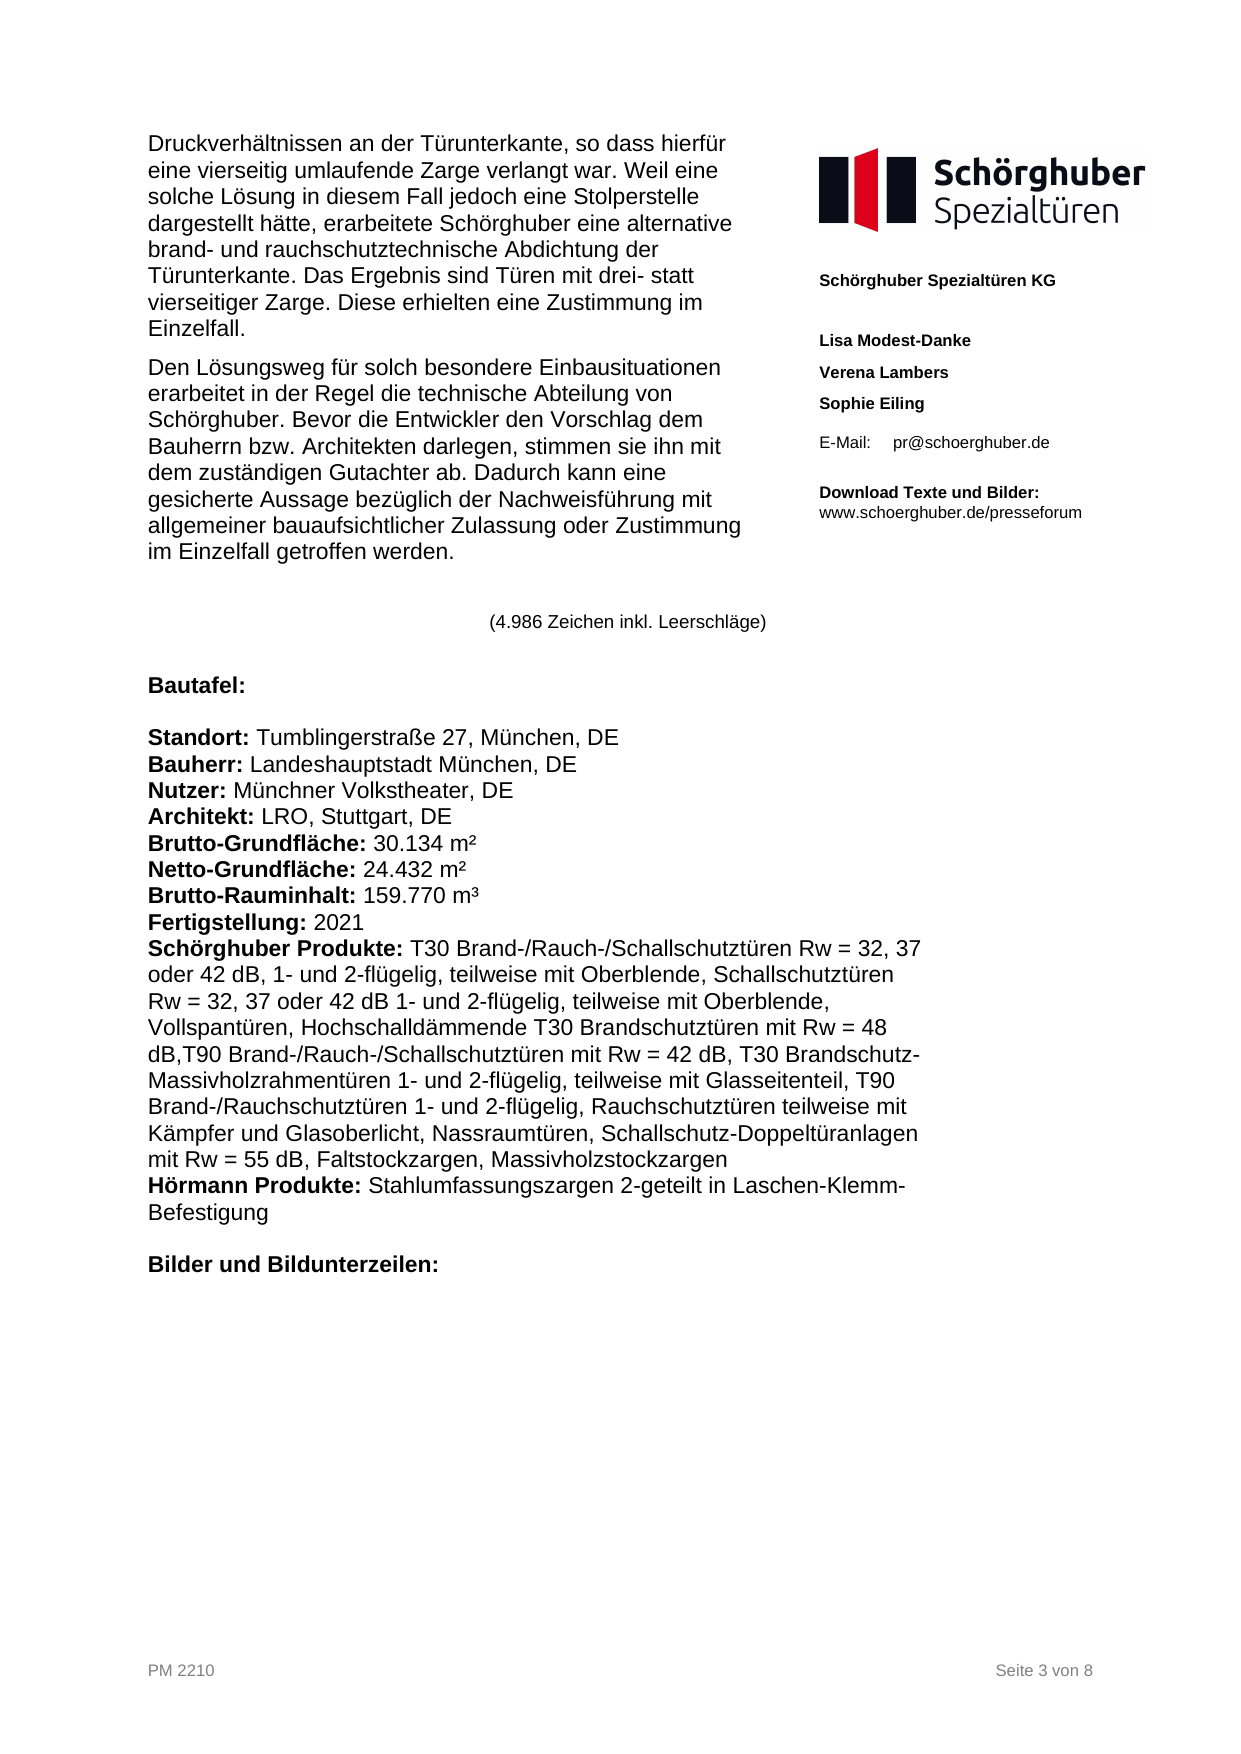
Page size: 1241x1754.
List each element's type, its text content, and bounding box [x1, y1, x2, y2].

text Netto-Grundfläche: 24.432 m² [148, 856, 1200, 882]
text Vollspantüren, Hochschalldämmende T30 Brandschutztüren mit Rw = 48 [148, 1014, 1200, 1041]
text Standort: Tumblingerstraße 27, München, DE [148, 724, 1200, 751]
text oder 42 dB, 1- und 2-flügelig, teilweise mit Oberblende, Schallschutztüren [148, 961, 1200, 988]
text Brutto-Grundfläche: 30.134 m² [148, 830, 1200, 856]
picture [819, 148, 1146, 232]
text Bautafel: [148, 672, 1200, 698]
text Fertigstellung: 2021 [148, 909, 1200, 935]
text Nutzer: Münchner Volkstheater, DE [148, 777, 1200, 803]
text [148, 130, 768, 341]
text Befestigung [148, 1199, 1200, 1225]
text Hörmann Produkte: Stahlumfassungszargen 2-geteilt in Laschen-Klemm- [148, 1172, 1200, 1199]
text Rw = 32, 37 oder 42 dB 1- und 2-flügelig, teilweise mit Oberblende, [148, 988, 1200, 1014]
text dB,T90 Brand-/Rauch-/Schallschutztüren mit Rw = 42 dB, T30 Brandschutz- [148, 1041, 1200, 1067]
text (4.986 Zeichen inkl. Leerschläge) [148, 611, 766, 633]
text Den Lösungsweg für solch besondere Einbausituationen erarbeitet in der Regel die technische Abteilung von Schörghuber. Bevor die Entwickler den Vorschlag dem Bauherrn bzw. Architekten darlegen, stimmen sie ihn mit dem zuständigen Gutachter ab. Dadurch kann eine gesicherte Aussage bezüglich der Nachweisführung mit allgemeiner bauaufsichtlicher Zulassung oder Zustimmung im Einzelfall getroffen werden. [148, 354, 768, 564]
text Brutto-Rauminhalt: 159.770 m³ [148, 882, 1200, 909]
text Massivholzrahmentüren 1- und 2-flügelig, teilweise mit Glasseitenteil, T90 [148, 1067, 1200, 1093]
text Schörghuber Produkte: T30 Brand-/Rauch-/Schallschutztüren Rw = 32, 37 [148, 935, 1200, 961]
text mit Rw = 55 dB, Faltstockzargen, Massivholzstockzargen [148, 1146, 1200, 1172]
text Brand-/Rauchschutztüren 1- und 2-flügelig, Rauchschutztüren teilweise mit [148, 1093, 1200, 1119]
text Bauherr: Landeshauptstadt München, DE [148, 751, 1200, 777]
text Architekt: LRO, Stuttgart, DE [148, 803, 1200, 830]
text Kämpfer und Glasoberlicht, Nassraumtüren, Schallschutz-Doppeltüranlagen [148, 1119, 1200, 1146]
text Bilder und Bildunterzeilen: [148, 1251, 1200, 1278]
